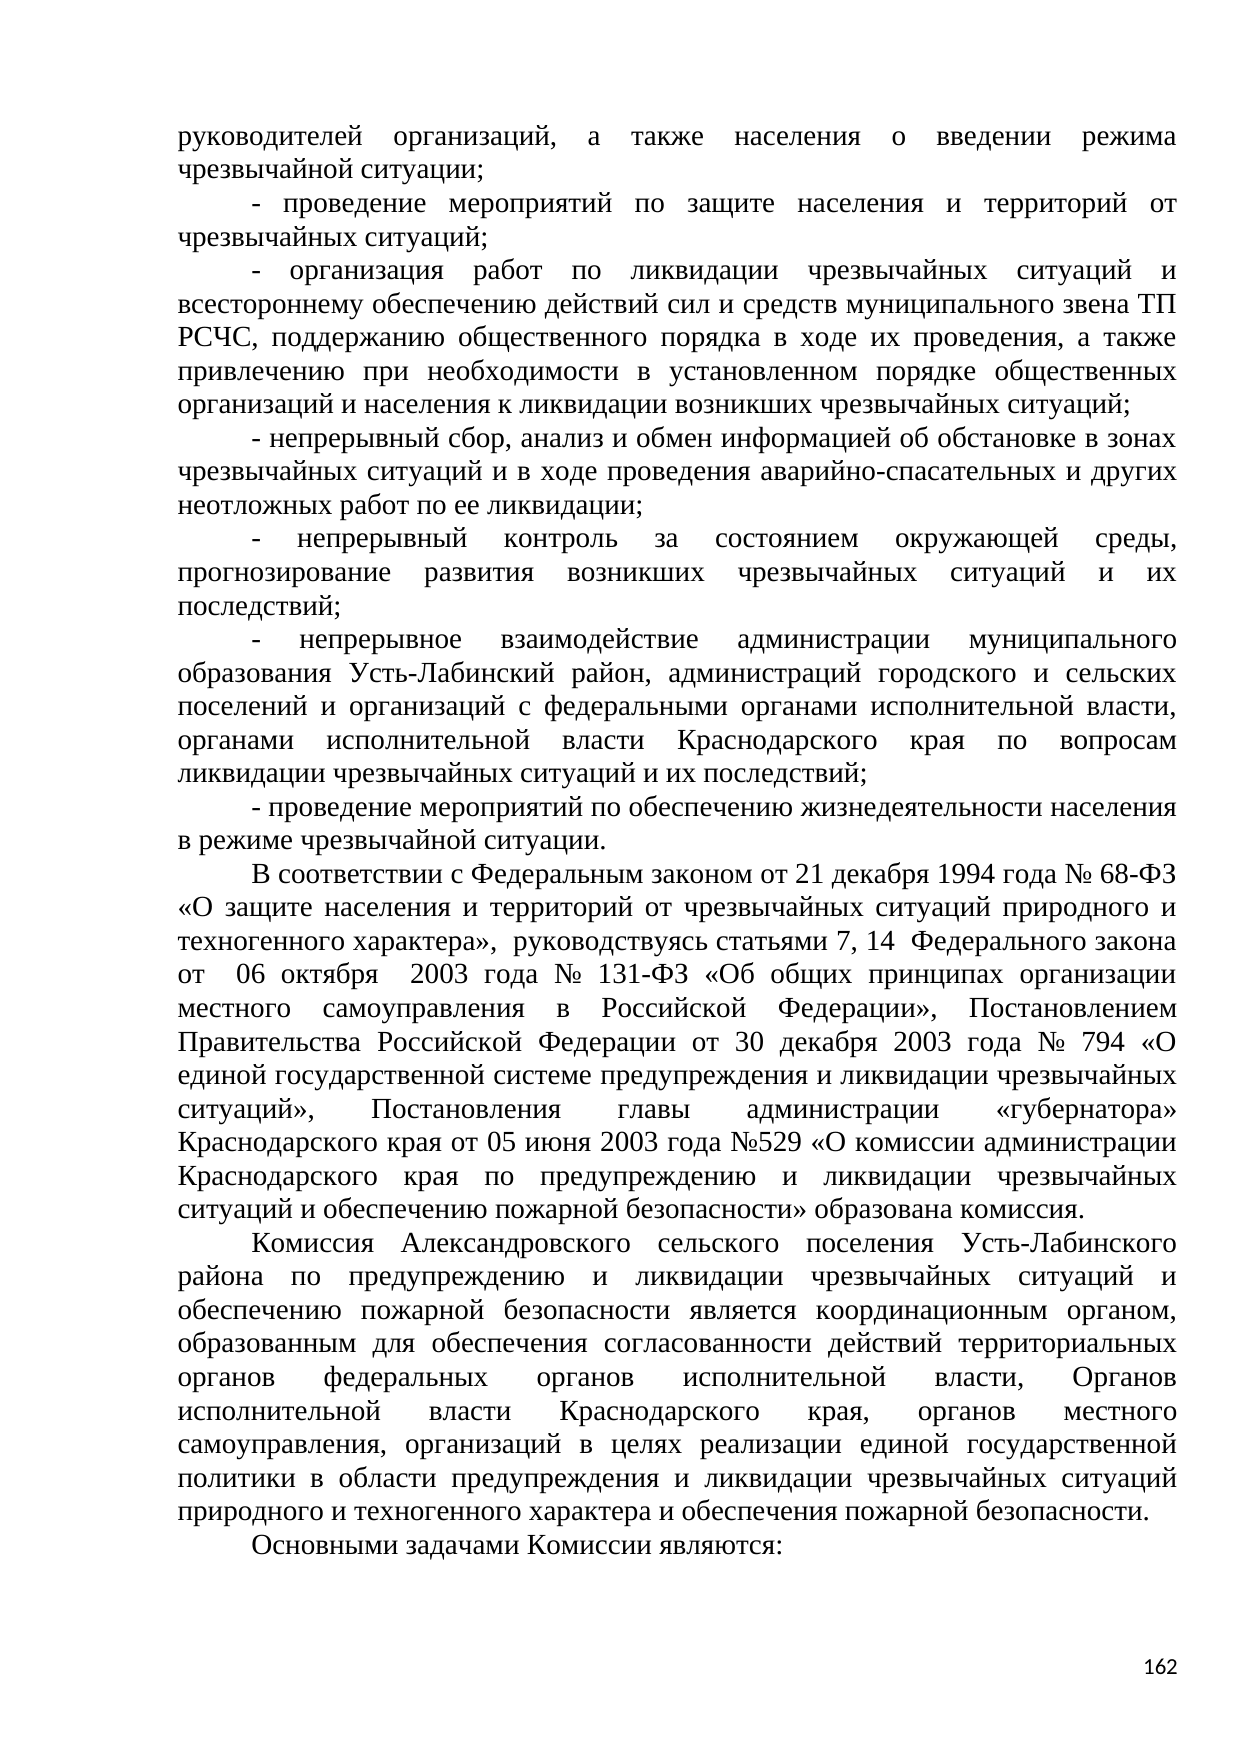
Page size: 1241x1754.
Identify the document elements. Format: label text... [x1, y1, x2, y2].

text - проведение мероприятий по обеспечению жизнедеятельности населения в режиме чрезвычайной ситуации. [177, 789, 1178, 856]
text - непрерывное взаимодействие администрации муниципального образования Усть-Лабинский район, администраций городского и сельских поселений и организаций с федеральными органами исполнительной власти, органами исполнительной власти Краснодарского края по вопросам ликвидации чрезвычайных ситуаций и их последствий; [177, 621, 1178, 789]
text - организация работ по ликвидации чрезвычайных ситуаций и всестороннему обеспечению действий сил и средств муниципального звена ТП РСЧС, поддержанию общественного порядка в ходе их проведения, а также привлечению при необходимости в установленном порядке общественных организаций и населения к ликвидации возникших чрезвычайных ситуаций; [177, 252, 1178, 420]
text - непрерывный сбор, анализ и обмен информацией об обстановке в зонах чрезвычайных ситуаций и в ходе проведения аварийно-спасательных и других неотложных работ по ее ликвидации; [177, 420, 1178, 521]
text В соответствии с Федеральным законом от 21 декабря 1994 года № 68-ФЗ «О защите населения и территорий от чрезвычайных ситуаций природного и техногенного характера», руководствуясь статьями 7, 14 Федерального закона от 06 октября 2003 года № 131-ФЗ «Об общих принципах организации местного самоуправления в Российской Федерации», Постановлением Правительства Российской Федерации от 30 декабря 2003 года № 794 «О единой государственной системе предупреждения и ликвидации чрезвычайных ситуаций», Постановления главы администрации «губернатора» Краснодарского края от 05 июня 2003 года №529 «О комиссии администрации Краснодарского края по предупреждению и ликвидации чрезвычайных ситуаций и обеспечению пожарной безопасности» образована комиссия. [177, 856, 1178, 1225]
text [177, 118, 1178, 185]
text Основными задачами Комиссии являются: [177, 1527, 1178, 1560]
text Комиссия Александровского сельского поселения Усть-Лабинского района по предупреждению и ликвидации чрезвычайных ситуаций и обеспечению пожарной безопасности является координационным органом, образованным для обеспечения согласованности действий территориальных органов федеральных органов исполнительной власти, Органов исполнительной власти Краснодарского края, органов местного самоуправления, организаций в целях реализации единой государственной политики в области предупреждения и ликвидации чрезвычайных ситуаций природного и техногенного характера и обеспечения пожарной безопасности. [177, 1225, 1178, 1527]
text - непрерывный контроль за состоянием окружающей среды, прогнозирование развития возникших чрезвычайных ситуаций и их последствий; [177, 521, 1178, 621]
text - проведение мероприятий по защите населения и территорий от чрезвычайных ситуаций; [177, 185, 1178, 252]
